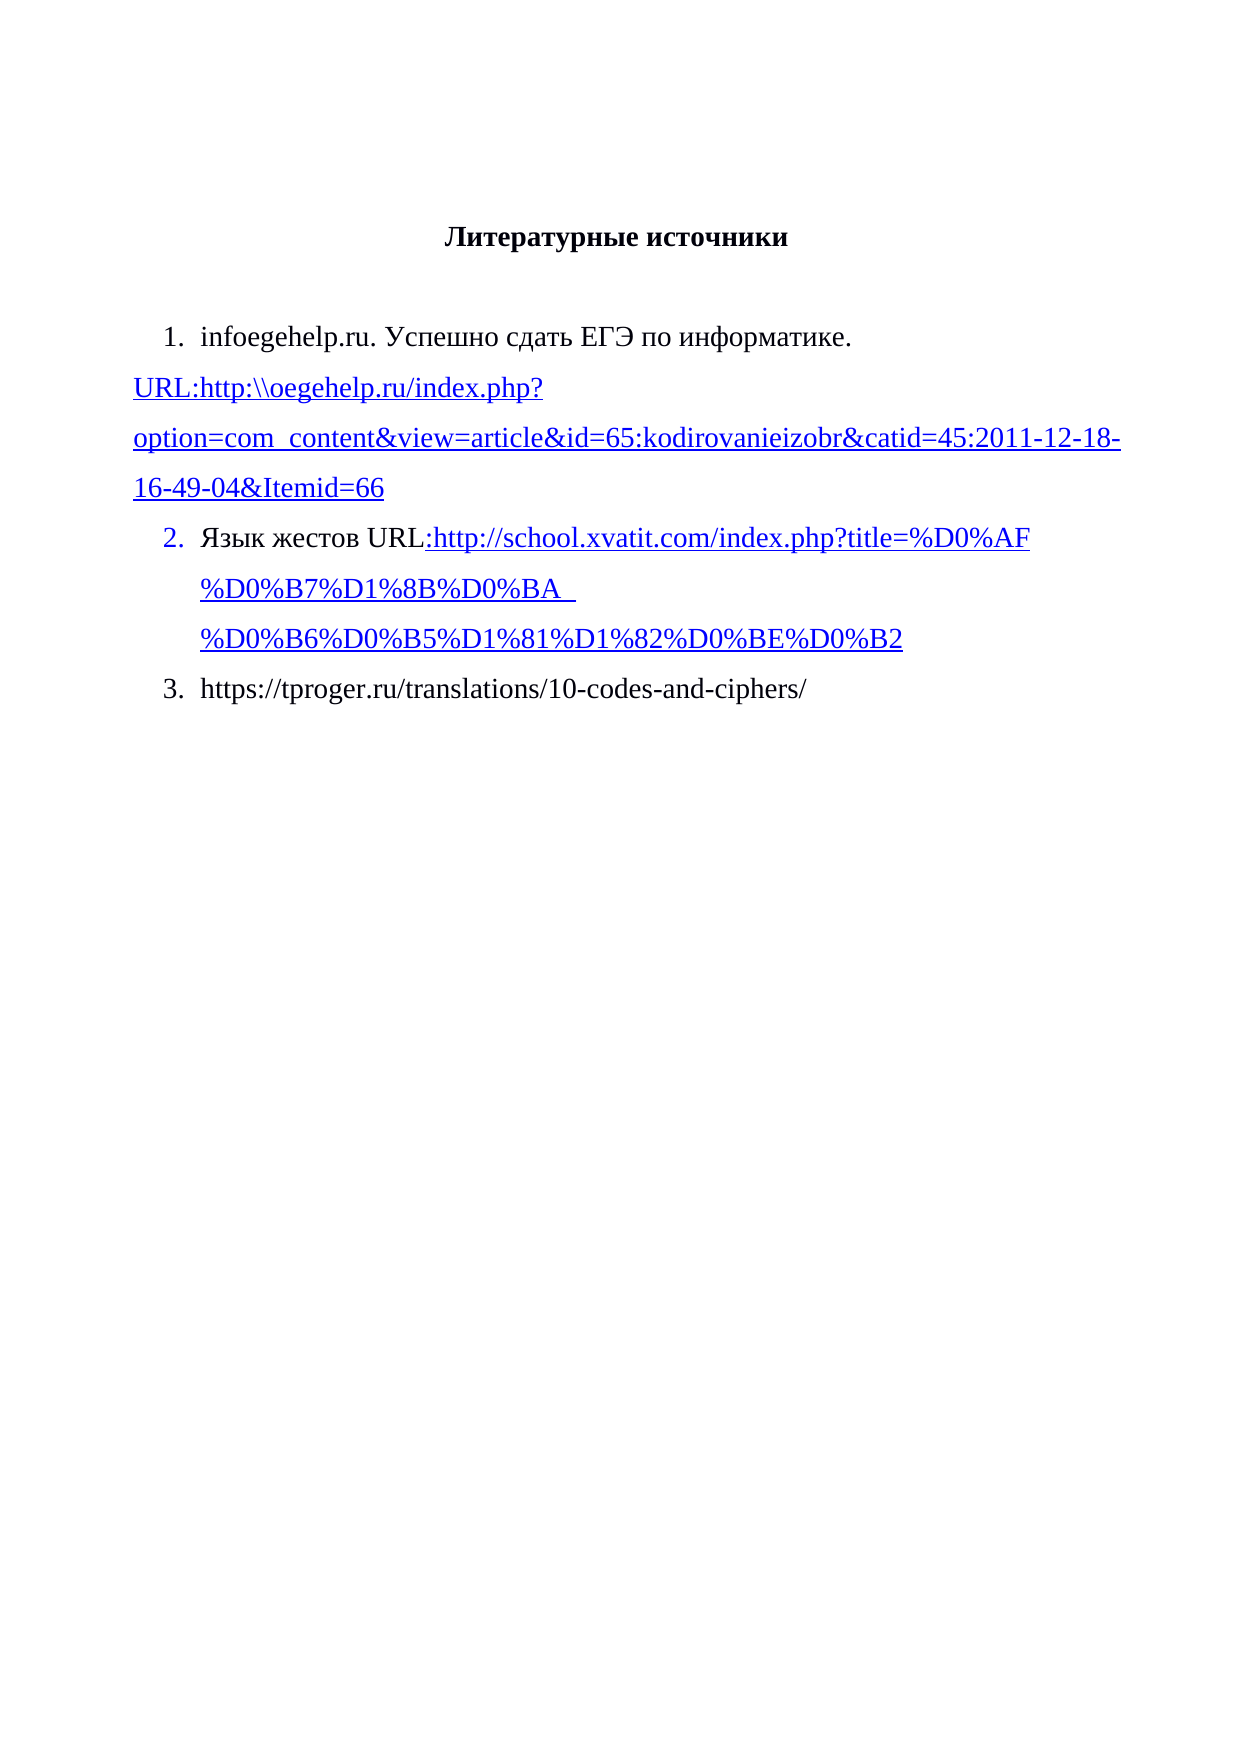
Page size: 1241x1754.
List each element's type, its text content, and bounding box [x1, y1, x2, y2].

text Литературные источники [109, 219, 1123, 252]
list infoegehelp.ru. Успешно сдать ЕГЭ по информатике. [163, 319, 1123, 353]
text URL:http:\\oegehelp.ru/index.php?option=com_content&view=article&id=65:kodirovanieizobr&catid=45:2011-12-18-16-49-04&Itemid=66 [133, 370, 1123, 504]
list https://tproger.ru/translations/10-codes-and-ciphers/ [163, 672, 1123, 705]
list Язык жестов URL:http://school.xvatit.com/index.php?title=%D0%AF%D0%B7%D1%8B%D0%BA_%D0%B6%D0%B5%D1%81%D1%82%D0%BE%D0%B2 [163, 521, 1123, 655]
